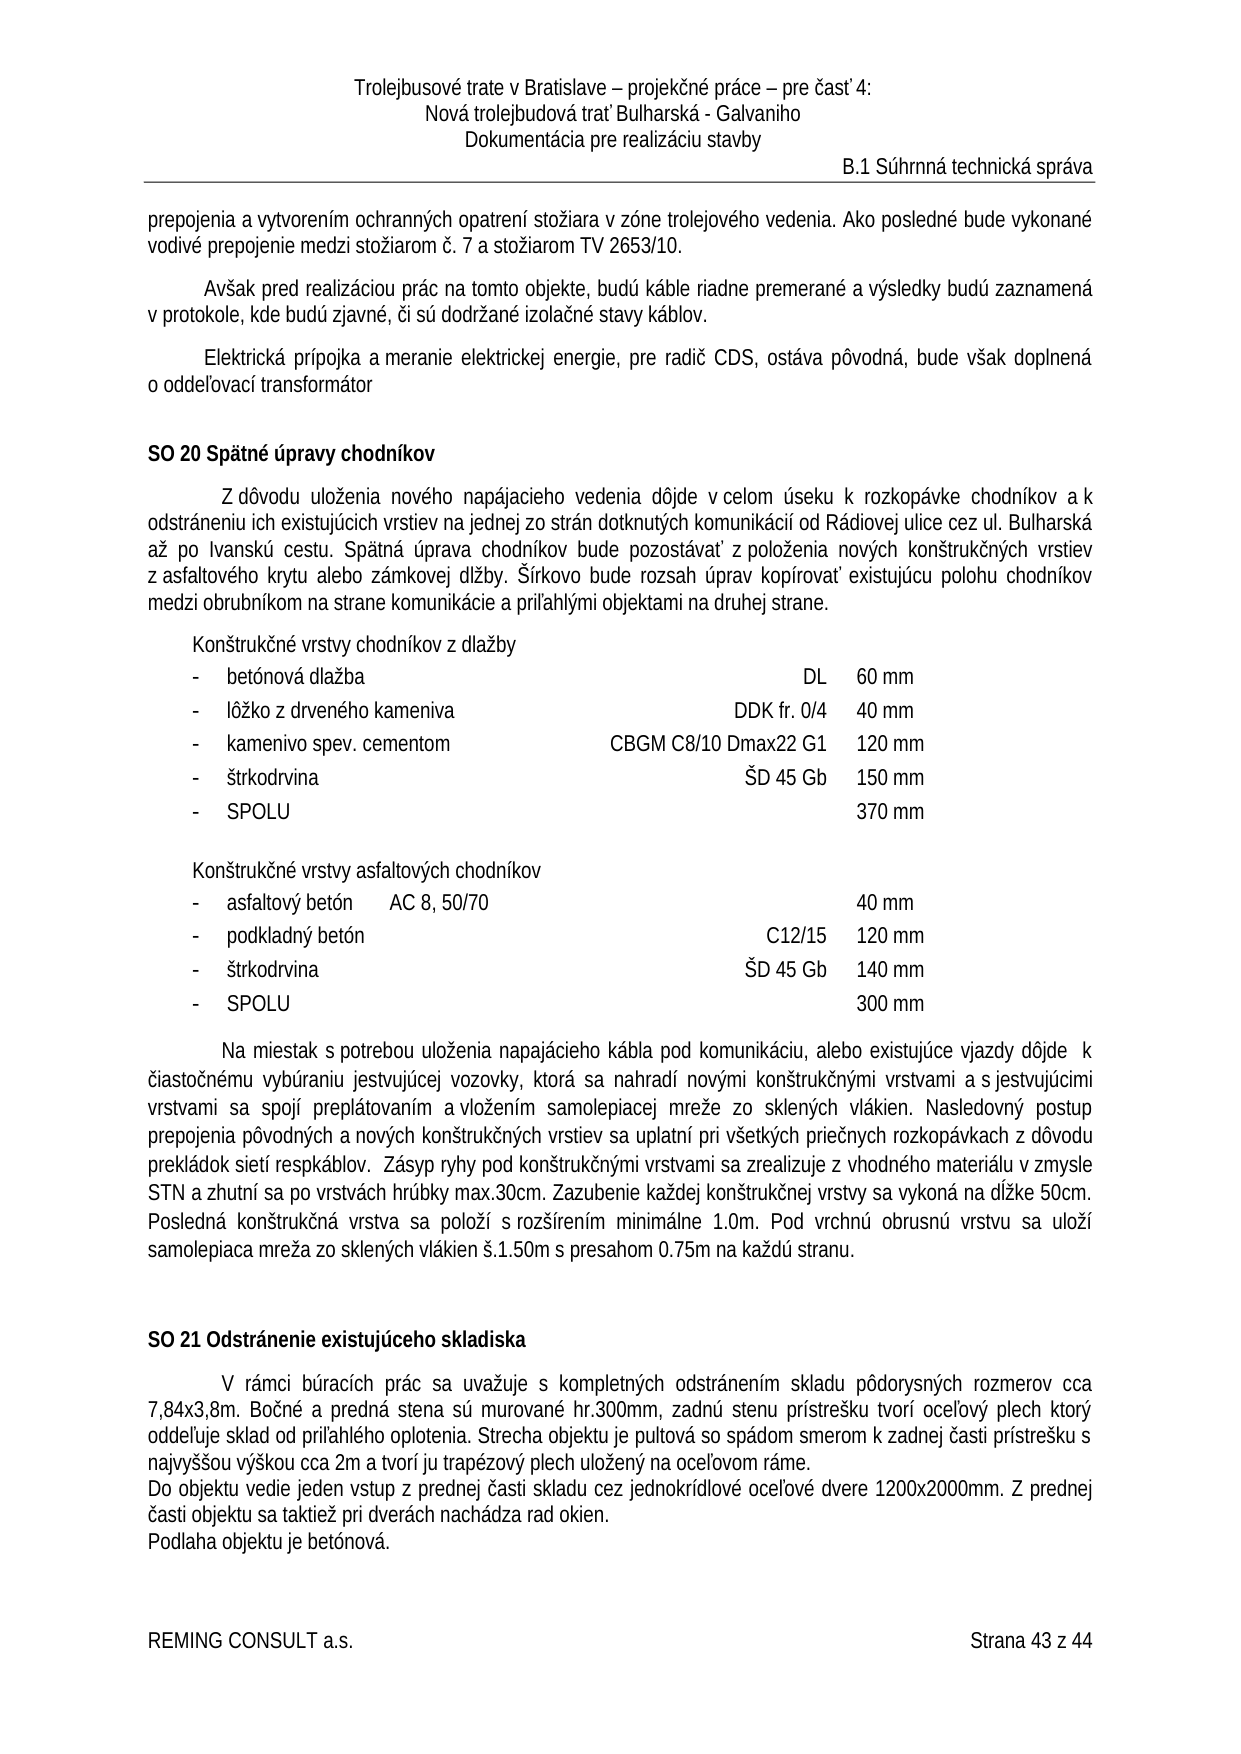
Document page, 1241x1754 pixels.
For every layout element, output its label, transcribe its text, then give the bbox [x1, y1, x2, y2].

subtitle SO 21 Odstránenie existujúceho skladiska [148, 1326, 1093, 1353]
list Konštrukčné vrstvy asfaltových chodníkov [192, 857, 1093, 883]
text V rámci búracích prác sa uvažuje s kompletných odstránením skladu pôdorysných rozmerov cca 7,84x3,8m. Bočné a predná stena sú murované hr.300mm, zadnú stenu prístrešku tvorí oceľový plech ktorý oddeľuje sklad od priľahlého oplotenia. Strecha objektu je pultová so spádom smerom k zadnej časti prístrešku s najvyššou výškou cca 2m a tvorí ju trapézový plech uložený na oceľovom ráme. [148, 1369, 1093, 1475]
text Do objektu vedie jeden vstup z prednej časti skladu cez jednokrídlové oceľové dvere 1200x2000mm. Z prednej časti objektu sa taktiež pri dverách nachádza rad okien. [148, 1475, 1093, 1528]
list podkladný betón C12/15 120 mm [192, 919, 1093, 951]
list asfaltový betón AC 8, 50/70 40 mm [192, 886, 1093, 917]
text Na miestak s potrebou uloženia napajácieho kábla pod komunikáciu, alebo existujúce vjazdy dôjde k čiastočnému vybúraniu jestvujúcej vozovky, ktorá sa nahradí novými konštrukčnými vrstvami a s jestvujúcimi vrstvami sa spojí preplátovaním a vložením samolepiacej mreže zo sklených vlákien. Nasledovný postup prepojenia pôvodných a nových konštrukčných vrstiev sa uplatní pri všetkých priečnych rozkopávkach z dôvodu prekládok sietí respkáblov. Zásyp ryhy pod konštrukčnými vrstvami sa zrealizuje z vhodného materiálu v zmysle STN a zhutní sa po vrstvách hrúbky max.30cm. Zazubenie každej konštrukčnej vrstvy sa vykoná na dĺžke 50cm. Posledná konštrukčná vrstva sa položí s rozšírením minimálne 1.0m. Pod vrchnú obrusnú vrstvu sa uloží samolepiaca mreža zo sklených vlákien š.1.50m s presahom 0.75m na každú stranu. [148, 1037, 1093, 1263]
text Podlaha objektu je betónová. [148, 1528, 1093, 1554]
list štrkodrvina ŠD 45 Gb 140 mm [192, 953, 1093, 984]
list lôžko z drveného kameniva DDK fr. 0/4 40 mm [192, 694, 1093, 725]
text Avšak pred realizáciou prác na tomto objekte, budú káble riadne premerané a výsledky budú zaznamená v protokole, kde budú zjavné, či sú dodržané izolačné stavy káblov. [148, 275, 1093, 328]
text Z dôvodu uloženia nového napájacieho vedenia dôjde v celom úseku k rozkopávke chodníkov a k odstráneniu ich existujúcich vrstiev na jednej zo strán dotknutých komunikácií od Rádiovej ulice cez ul. Bulharská až po Ivanskú cestu. Spätná úprava chodníkov bude pozostávať z položenia nových konštrukčných vrstiev z asfaltového krytu alebo zámkovej dlžby. Šírkovo bude rozsah úprav kopírovať existujúcu polohu chodníkov medzi obrubníkom na strane komunikácie a priľahlými objektami na druhej strane. [148, 483, 1093, 615]
list SPOLU 300 mm [192, 987, 1093, 1018]
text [148, 206, 1093, 258]
list SPOLU 370 mm [192, 795, 1093, 826]
subtitle SO 20 Spätné úpravy chodníkov [148, 440, 1093, 466]
list Konštrukčné vrstvy chodníkov z dlažby [192, 631, 1093, 658]
list betónová dlažba DL 60 mm [192, 660, 1093, 691]
list kamenivo spev. cementom CBGM C8/10 Dmax22 G1 120 mm [192, 727, 1093, 759]
text Elektrická prípojka a meranie elektrickej energie, pre radič CDS, ostáva pôvodná, bude však doplnená o oddeľovací transformátor [148, 344, 1093, 397]
list štrkodrvina ŠD 45 Gb 150 mm [192, 761, 1093, 792]
